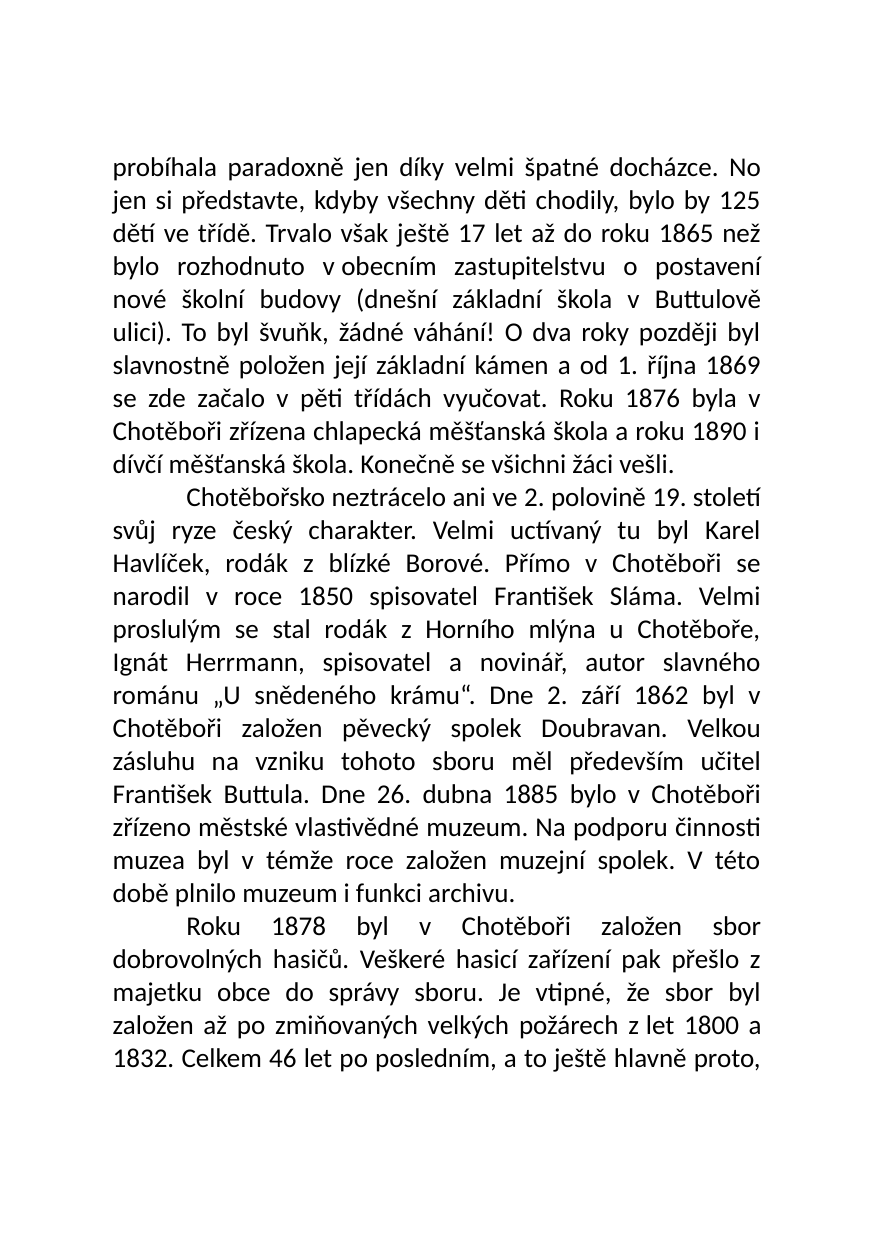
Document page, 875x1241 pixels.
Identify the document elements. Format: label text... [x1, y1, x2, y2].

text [112, 150, 762, 480]
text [112, 909, 762, 1074]
text Chotěbořsko neztrácelo ani ve 2. polovině 19. století svůj ryze český charakter. Velmi uctívaný tu byl Karel Havlíček, rodák z blízké Borové. Přímo v Chotěboři se narodil v roce 1850 spisovatel František Sláma. Velmi proslulým se stal rodák z Horního mlýna u Chotěboře, Ignát Herrmann, spisovatel a novinář, autor slavného románu „U snědeného krámu“. Dne 2. září 1862 byl v Chotěboři založen pěvecký spolek Doubravan. Velkou zásluhu na vzniku tohoto sboru měl především učitel František Buttula. Dne 26. dubna 1885 bylo v Chotěboři zřízeno městské vlastivědné muzeum. Na podporu činnosti muzea byl v témže roce založen muzejní spolek. V této době plnilo muzeum i funkci archivu. [112, 480, 762, 909]
